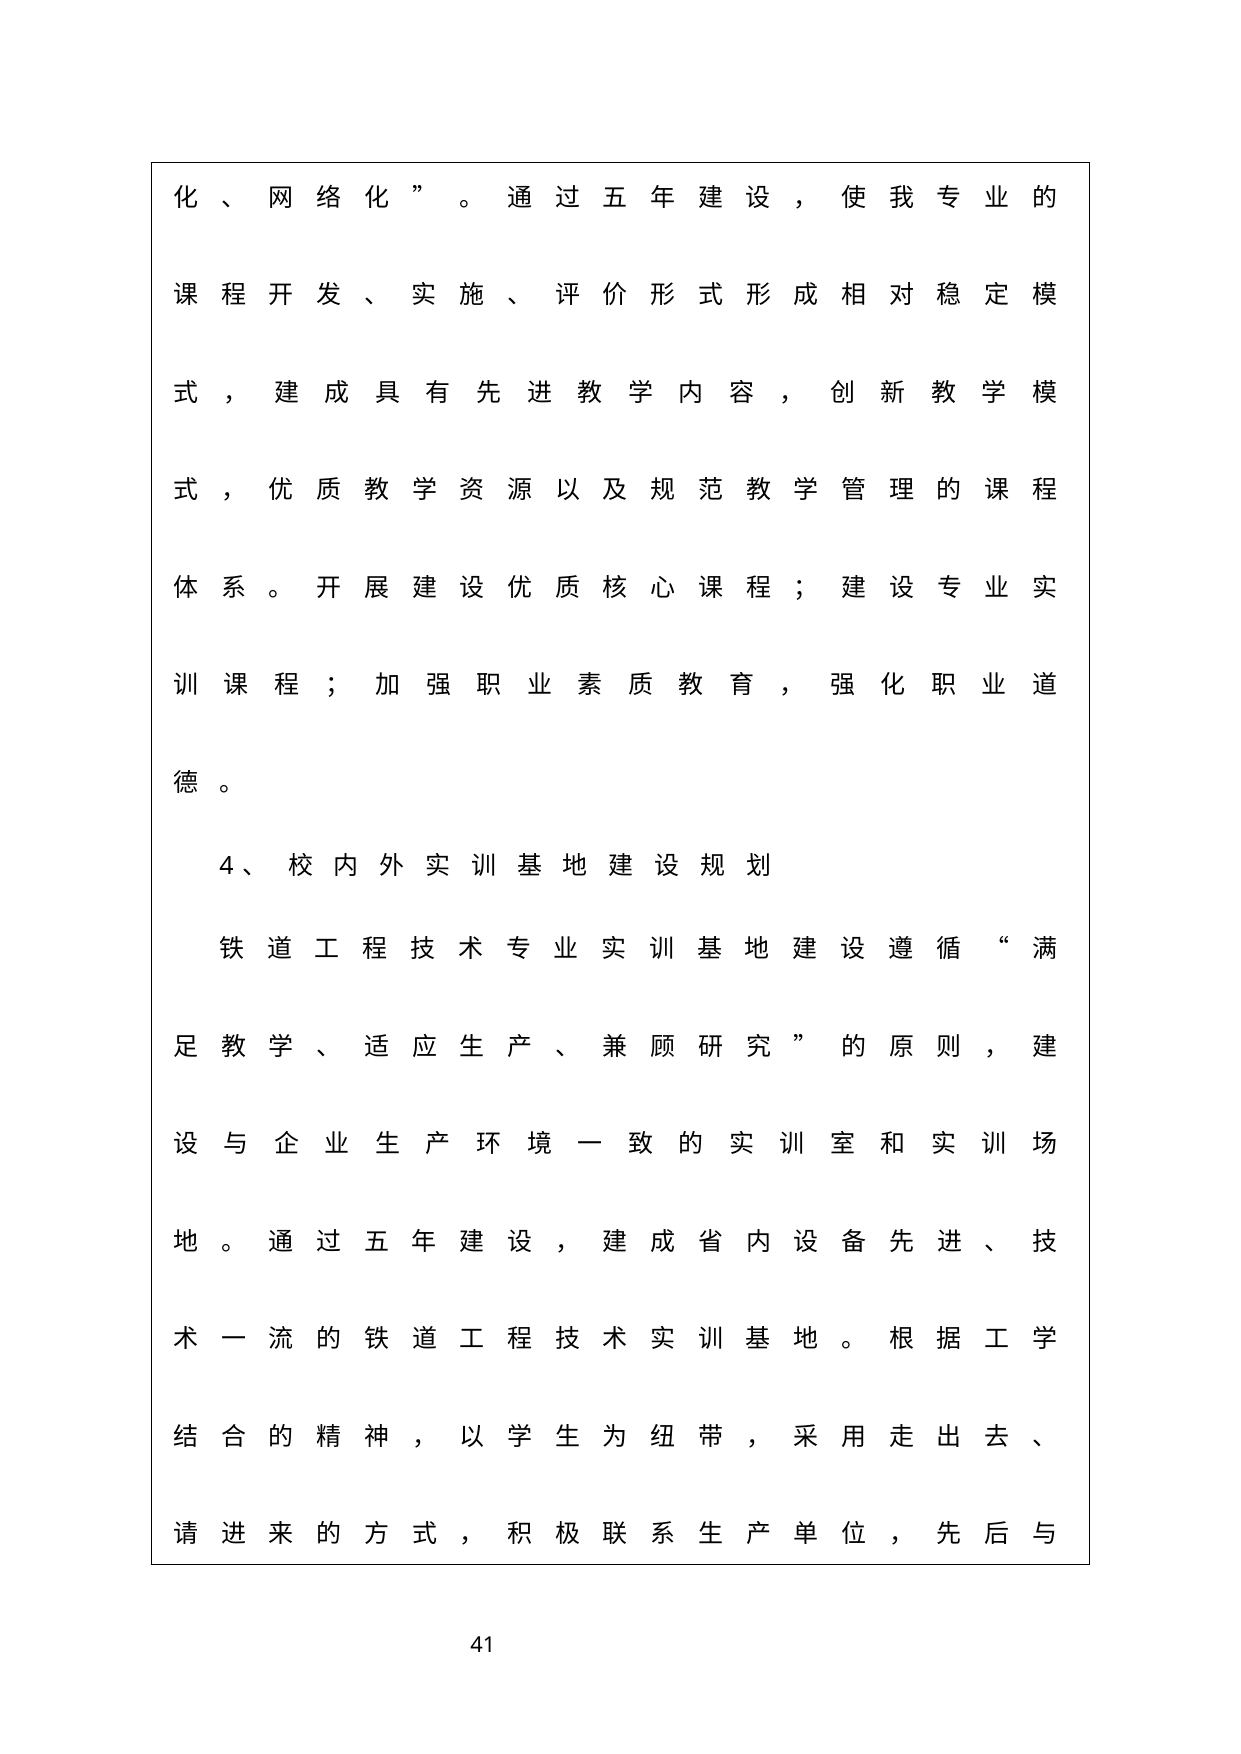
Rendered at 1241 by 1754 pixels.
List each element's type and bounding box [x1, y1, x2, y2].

table_header [152, 163, 1089, 1564]
